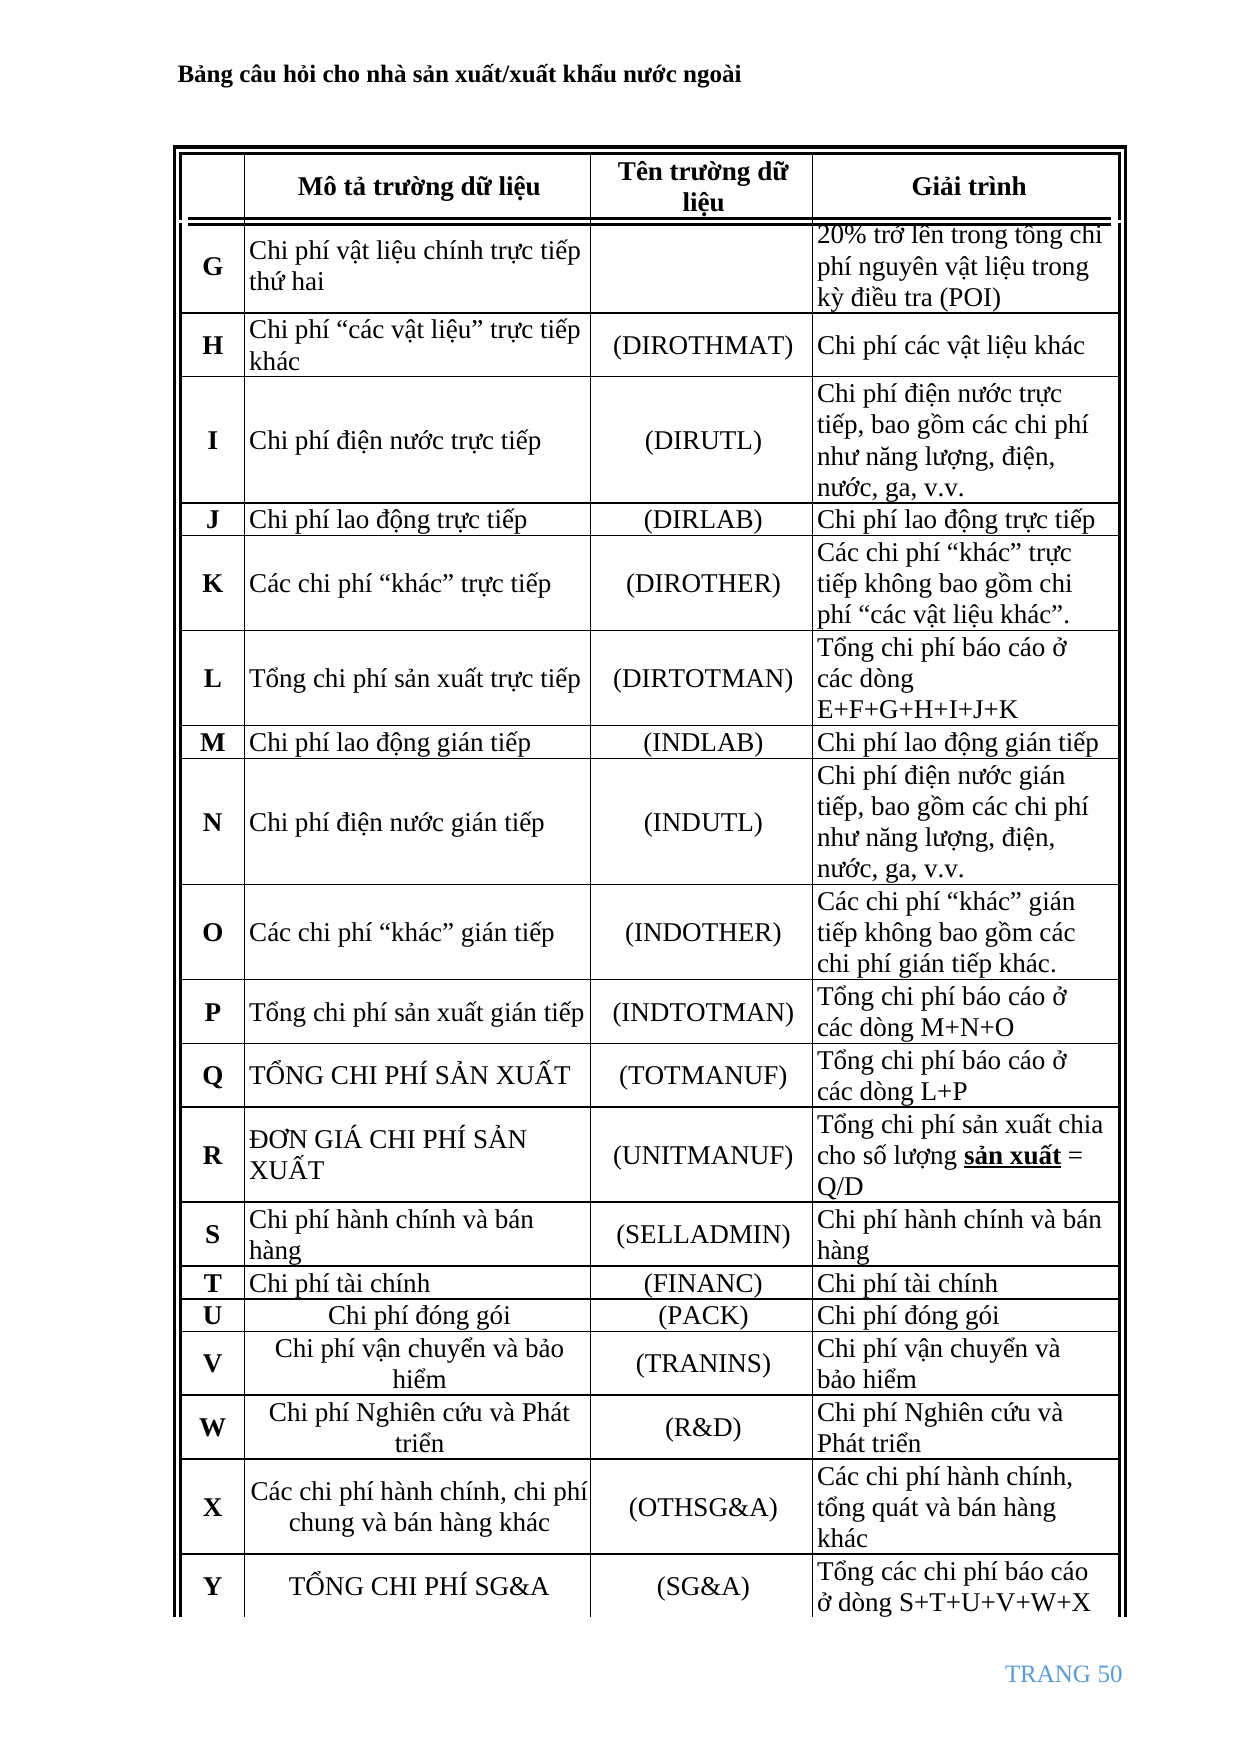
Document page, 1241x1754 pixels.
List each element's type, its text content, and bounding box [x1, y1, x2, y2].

table_cell n [182, 759, 244, 883]
table_cell m [182, 726, 244, 757]
table_header Giải trình [812, 149, 1122, 217]
table_cell (INDOTHER) [591, 885, 812, 978]
table_cell Y [182, 1555, 244, 1617]
table_cell Các chi phí “khác” gián tiếp [245, 885, 590, 978]
table_cell (INDTOTMAN) [591, 980, 812, 1042]
table_cell (FINANC) [591, 1267, 812, 1298]
table_cell Chi phí lao động trực tiếp [245, 504, 590, 535]
table_cell [591, 226, 812, 312]
table_cell ĐƠN GIÁ CHI PHÍ SẢN XUẤT [245, 1108, 590, 1201]
table_header Tên trường dữ liệu [591, 155, 812, 217]
table_cell X [182, 1460, 244, 1553]
table_cell Tổng chi phí báo cáo ở các dòng L+P [813, 1044, 1118, 1106]
table_cell Các chi phí “khác” gián tiếp không bao gồm các chi phí gián tiếp khác. [813, 885, 1118, 978]
table_cell (DIROTHER) [591, 536, 812, 630]
table_cell (OTHSG&A) [591, 1460, 812, 1553]
table_cell Các chi phí hành chính, tổng quát và bán hàng khác [813, 1460, 1118, 1553]
table_cell Chi phí tài chính [245, 1267, 590, 1298]
table_cell Chi phí tài chính [813, 1267, 1118, 1298]
table_cell TỔNG CHI PHÍ SG&A [245, 1555, 590, 1617]
table_cell Tổng chi phí sản xuất gián tiếp [245, 980, 590, 1042]
table_cell Chi phí lao động gián tiếp [813, 726, 1118, 757]
table_cell Chi phí điện nước trực tiếp, bao gồm các chi phí như năng lượng, điện, nước, ga, v.v. [813, 377, 1118, 502]
table_cell Chi phí lao động trực tiếp [813, 504, 1118, 535]
table_cell (DIRTOTMAN) [591, 631, 812, 725]
table_cell Tổng chi phí sản xuất chia cho số lượng sản xuất = Q/D [813, 1108, 1118, 1201]
table_cell T [182, 1267, 244, 1298]
table_cell S [182, 1203, 244, 1265]
table_cell Các chi phí “khác” trực tiếp [245, 536, 590, 630]
table_cell Chi phí điện nước gián tiếp [245, 759, 590, 883]
table_cell W [182, 1396, 244, 1458]
table_cell Tổng chi phí báo cáo ở các dòng E+F+G+H+I+J+K [813, 631, 1118, 725]
table_cell (DIROTHMAT) [591, 314, 812, 376]
table_cell Chi phí vận chuyển và bảo hiểm [245, 1332, 590, 1394]
table_cell (INDUTL) [591, 759, 812, 883]
table_cell Chi phí “các vật liệu” trực tiếp khác [245, 314, 590, 376]
table_cell g [177, 217, 244, 312]
table_cell Chi phí vận chuyển và bảo hiểm [813, 1332, 1118, 1394]
table_cell (UNITMANUF) [591, 1108, 812, 1201]
table_cell Chi phí hành chính và bán hàng [245, 1203, 590, 1265]
table_cell Chi phí đóng gói [245, 1300, 590, 1331]
table_cell Chi phí Nghiên cứu và Phát triển [813, 1396, 1118, 1458]
table_cell (PACK) [591, 1300, 812, 1331]
table_header [177, 149, 244, 217]
table_cell TỔNG CHI PHÍ SẢN XUẤT [245, 1044, 590, 1106]
table_cell (INDLAB) [591, 726, 812, 757]
table_cell Q [182, 1044, 244, 1106]
table_header Mô tả trường dữ liệu [245, 155, 590, 217]
table_cell (SG&A) [591, 1555, 812, 1617]
table_cell (TOTMANUF) [591, 1044, 812, 1106]
table_cell (DIRLAB) [591, 504, 812, 535]
table_cell Các chi phí hành chính, chi phí chung và bán hàng khác [245, 1460, 590, 1553]
table_cell Chi phí lao động gián tiếp [245, 726, 590, 757]
table_cell Tổng các chi phí báo cáo ở dòng S+T+U+V+W+X [813, 1555, 1118, 1617]
table_cell (SELLADMIN) [591, 1203, 812, 1265]
table_cell (R&D) [591, 1396, 812, 1458]
table_cell Chi phí đóng gói [813, 1300, 1118, 1331]
table_cell U [182, 1300, 244, 1331]
table_cell Chi phí điện nước gián tiếp, bao gồm các chi phí như năng lượng, điện, nước, ga, v.v. [813, 759, 1118, 883]
table_cell Tổng chi phí sản xuất trực tiếp [245, 631, 590, 725]
table_cell j [182, 504, 244, 535]
table_cell Chi phí Nghiên cứu và Phát triển [245, 1396, 590, 1458]
table_cell h [182, 314, 244, 376]
table_cell V [182, 1332, 244, 1394]
table_cell l [182, 631, 244, 725]
table_cell Chi phí vật liệu chính trực tiếp thứ hai [245, 226, 590, 312]
table_cell R [182, 1108, 244, 1201]
table_cell (DIRUTL) [591, 377, 812, 502]
table_cell O [182, 885, 244, 978]
table_cell Các chi phí “khác” trực tiếp không bao gồm chi phí “các vật liệu khác”. [813, 536, 1118, 630]
table_cell P [182, 980, 244, 1042]
table_cell Chi phí điện nước trực tiếp [245, 377, 590, 502]
table_cell Chi phí hành chính và bán hàng [813, 1203, 1118, 1265]
table_cell Chi phí các vật liệu khác [813, 314, 1118, 376]
table_cell k [182, 536, 244, 630]
table_cell Tổng chi phí báo cáo ở các dòng M+N+O [813, 980, 1118, 1042]
table_cell i [182, 377, 244, 502]
table_cell (TRANINS) [591, 1332, 812, 1394]
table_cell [813, 217, 1122, 312]
